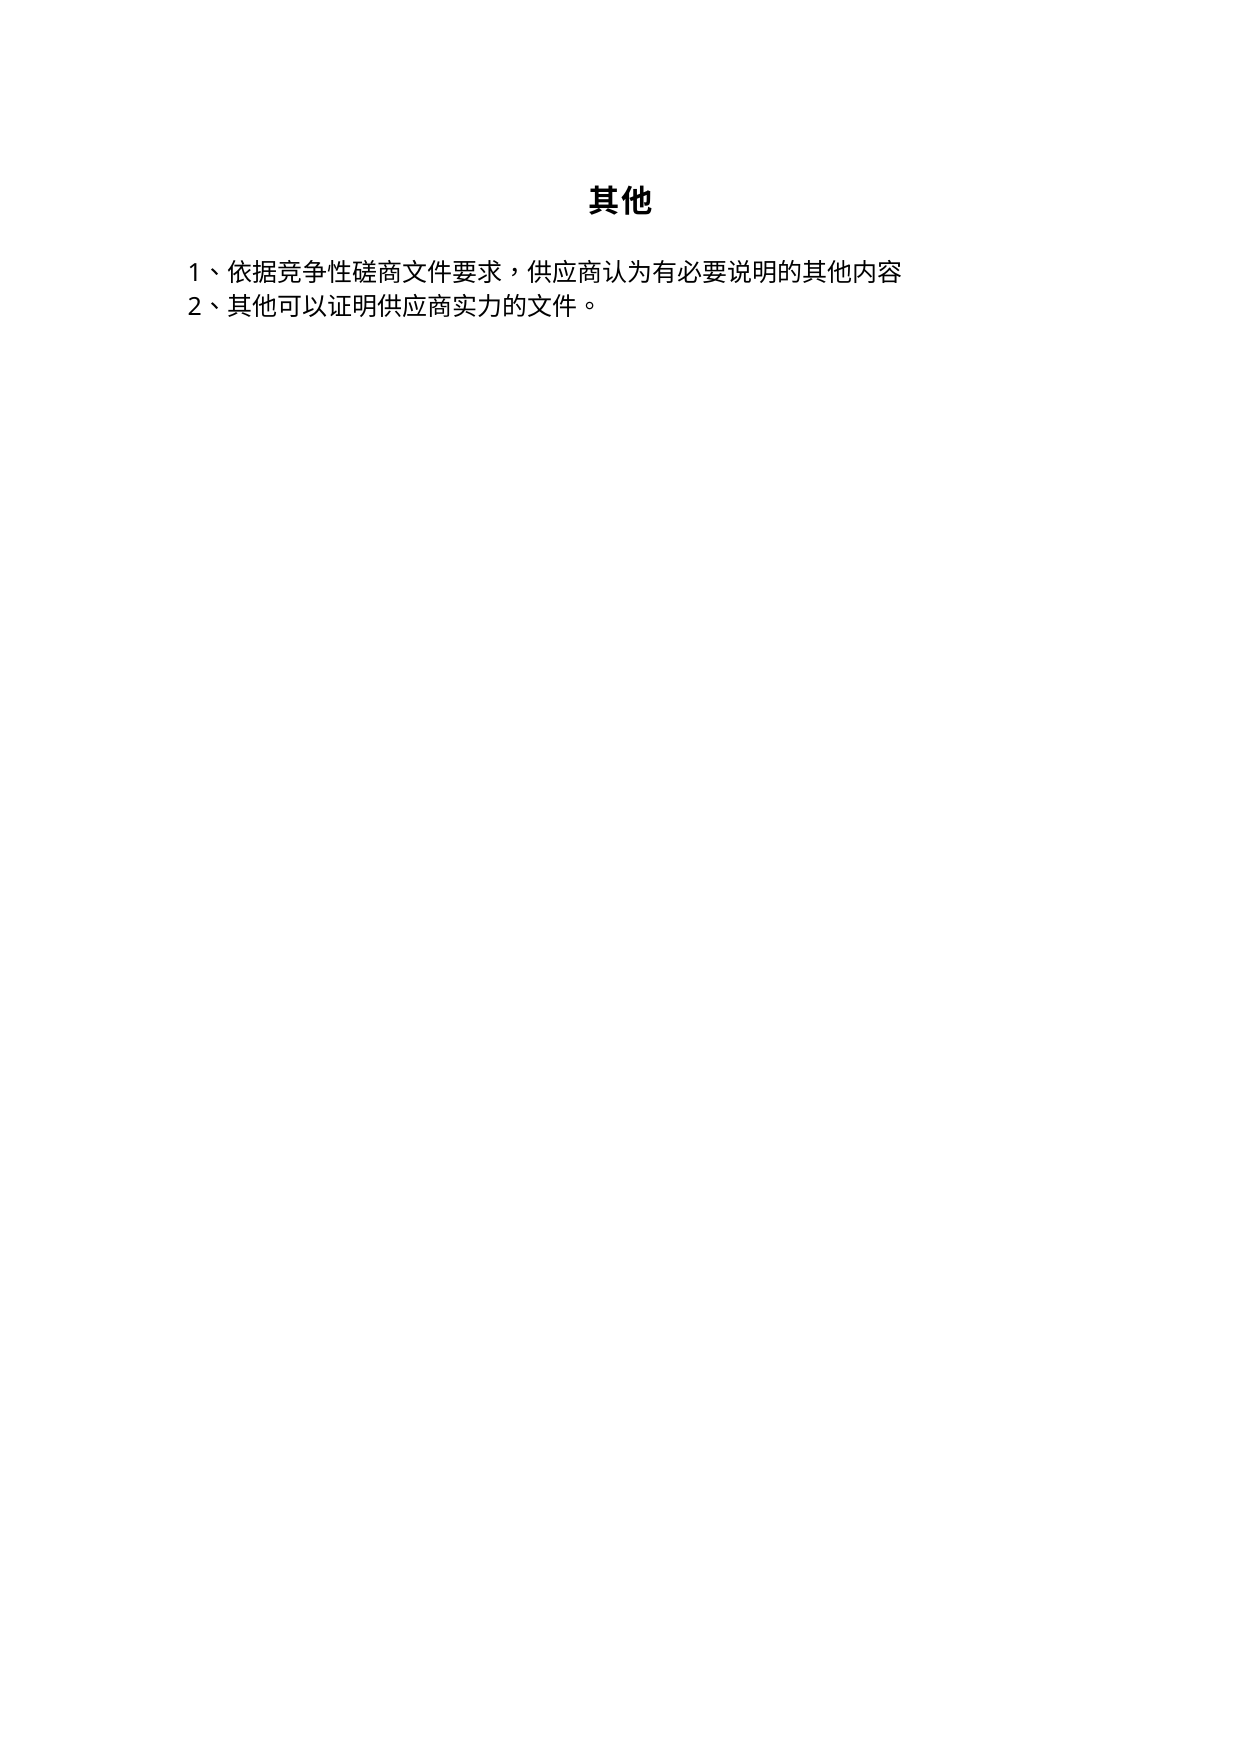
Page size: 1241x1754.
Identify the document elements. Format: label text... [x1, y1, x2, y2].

text 1、依据竞争性磋商文件要求，供应商认为有必要说明的其他内容 [187, 255, 1053, 289]
text 其他 [187, 179, 1053, 221]
text 2、其他可以证明供应商实力的文件。 [187, 289, 1053, 323]
